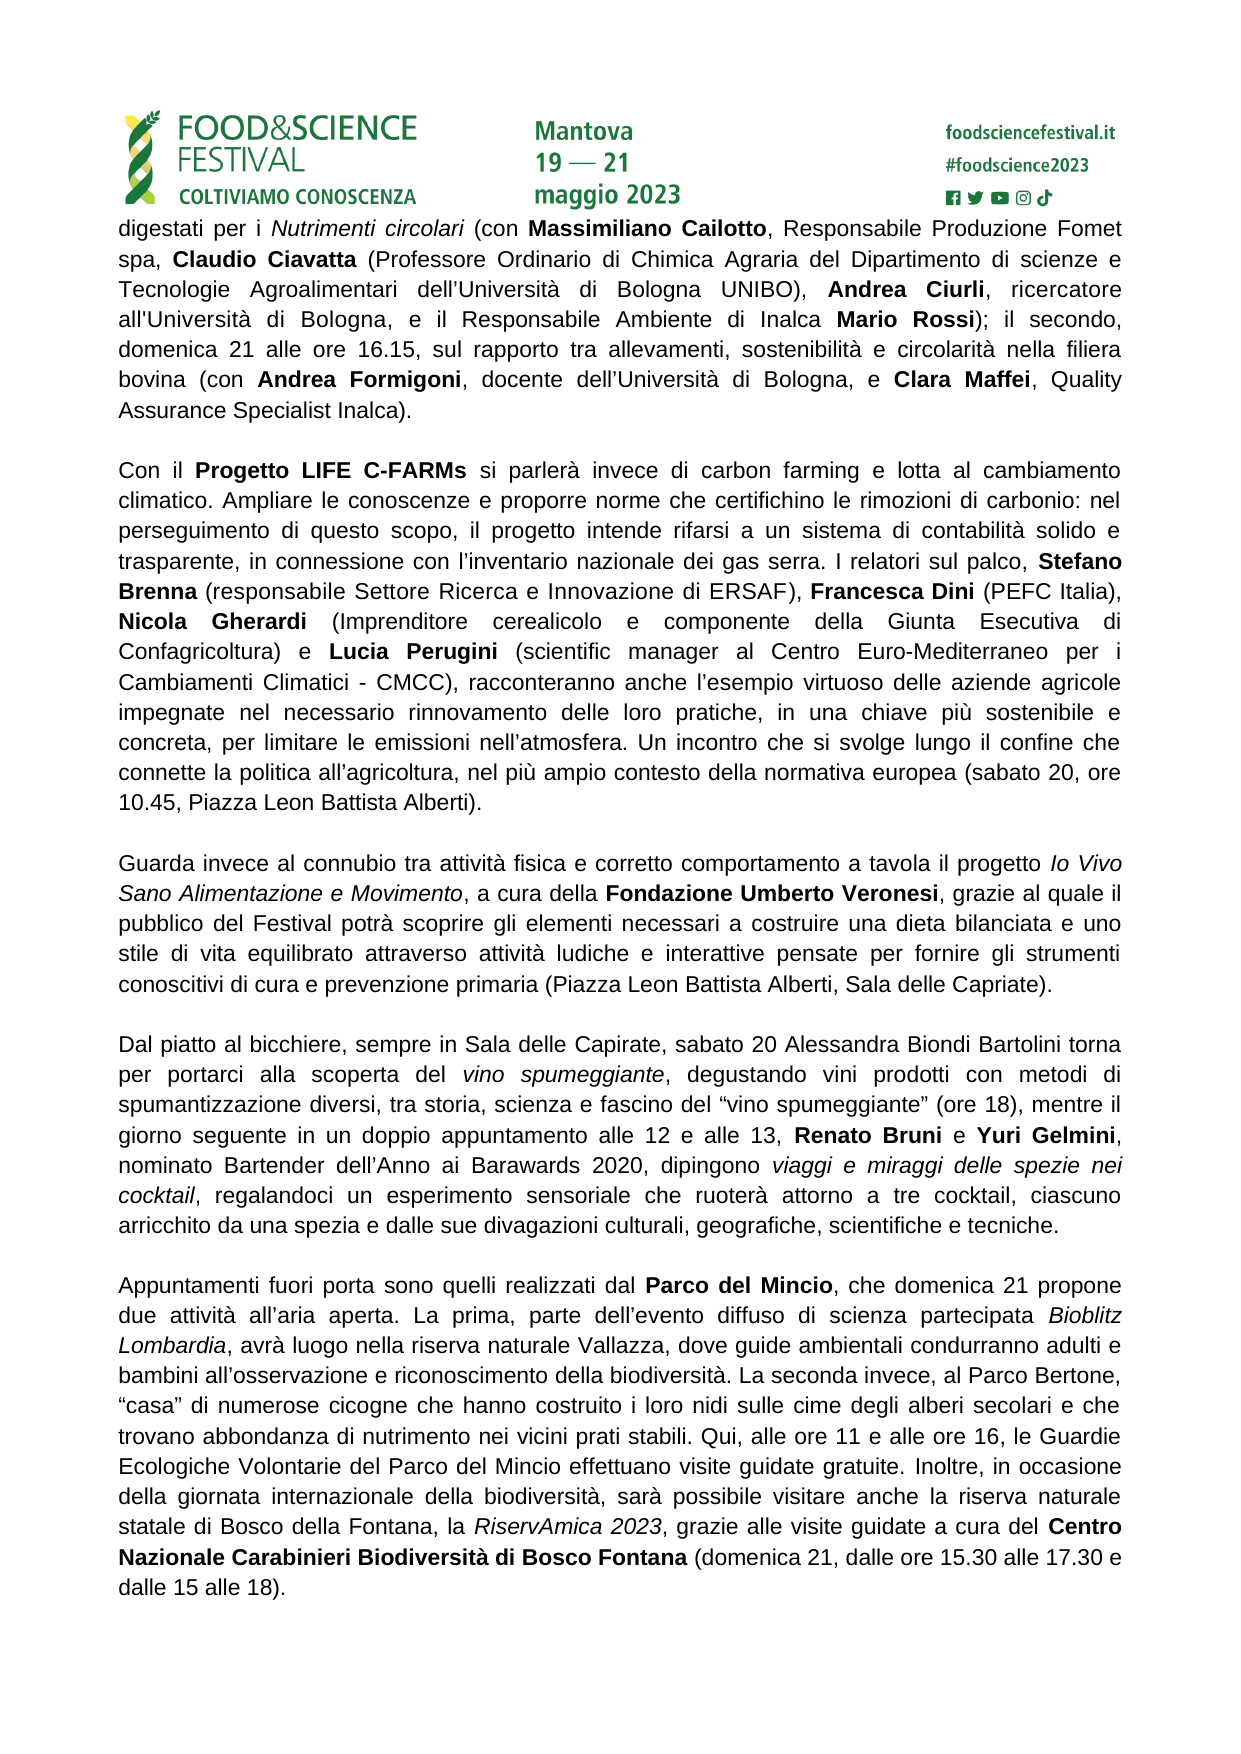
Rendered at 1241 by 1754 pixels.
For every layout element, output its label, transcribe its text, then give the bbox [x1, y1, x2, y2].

text Con il Progetto LIFE C-FARMs si parlerà invece di carbon farming e lotta al cambiamento climatico. Ampliare le conoscenze e proporre norme che certifichino le rimozioni di carbonio: nel perseguimento di questo scopo, il progetto intende rifarsi a un sistema di contabilità solido e trasparente, in connessione con l’inventario nazionale dei gas serra. I relatori sul palco, Stefano Brenna (responsabile Settore Ricerca e Innovazione di ERSAF), Francesca Dini (PEFC Italia), Nicola Gherardi (Imprenditore cerealicolo e componente della Giunta Esecutiva di Confagricoltura) e Lucia Perugini (scientific manager al Centro Euro-Mediterraneo per i Cambiamenti Climatici - CMCC), racconteranno anche l’esempio virtuoso delle aziende agricole impegnate nel necessario rinnovamento delle loro pratiche, in una chiave più sostenibile e concreta, per limitare le emissioni nell’atmosfera. Un incontro che si svolge lungo il confine che connette la politica all’agricoltura, nel più ampio contesto della normativa europea (sabato 20, ore 10.45, Piazza Leon Battista Alberti). [118, 457, 1122, 816]
text Guarda invece al connubio tra attività fisica e corretto comportamento a tavola il progetto Io Vivo Sano Alimentazione e Movimento, a cura della Fondazione Umberto Veronesi, grazie al quale il pubblico del Festival potrà scoprire gli elementi necessari a costruire una dieta bilanciata e uno stile di vita equilibrato attraverso attività ludiche e interattive pensate per fornire gli strumenti conoscitivi di cura e prevenzione primaria (Piazza Leon Battista Alberti, Sala delle Capriate). [118, 850, 1122, 997]
picture [118, 104, 1122, 216]
text Dal piatto al bicchiere, sempre in Sala delle Capirate, sabato 20 Alessandra Biondi Bartolini torna per portarci alla scoperta del vino spumeggiante, degustando vini prodotti con metodi di spumantizzazione diversi, tra storia, scienza e fascino del “vino spumeggiante” (ore 18), mentre il giorno seguente in un doppio appuntamento alle 12 e alle 13, Renato Bruni e Yuri Gelmini, nominato Bartender dell’Anno ai Barawards 2020, dipingono viaggi e miraggi delle spezie nei cocktail, regalandoci un esperimento sensoriale che ruoterà attorno a tre cocktail, ciascuno arricchito da una spezia e dalle sue divagazioni culturali, geografiche, scientifiche e tecniche. [118, 1031, 1122, 1238]
text Appuntamenti fuori porta sono quelli realizzati dal Parco del Mincio, che domenica 21 propone due attività all’aria aperta. La prima, parte dell’evento diffuso di scienza partecipata Bioblitz Lombardia, avrà luogo nella riserva naturale Vallazza, dove guide ambientali condurranno adulti e bambini all’osservazione e riconoscimento della biodiversità. La seconda invece, al Parco Bertone, “casa” di numerose cicogne che hanno costruito i loro nidi sulle cime degli alberi secolari e che trovano abbondanza di nutrimento nei vicini prati stabili. Qui, alle ore 11 e alle ore 16, le Guardie Ecologiche Volontarie del Parco del Mincio effettuano visite guidate gratuite. Inoltre, in occasione della giornata internazionale della biodiversità, sarà possibile visitare anche la riserva naturale statale di Bosco della Fontana, la RiservAmica 2023, grazie alle visite guidate a cura del Centro Nazionale Carabinieri Biodiversità di Bosco Fontana (domenica 21, dalle ore 15.30 alle 17.30 e dalle 15 alle 18). [118, 1272, 1122, 1600]
